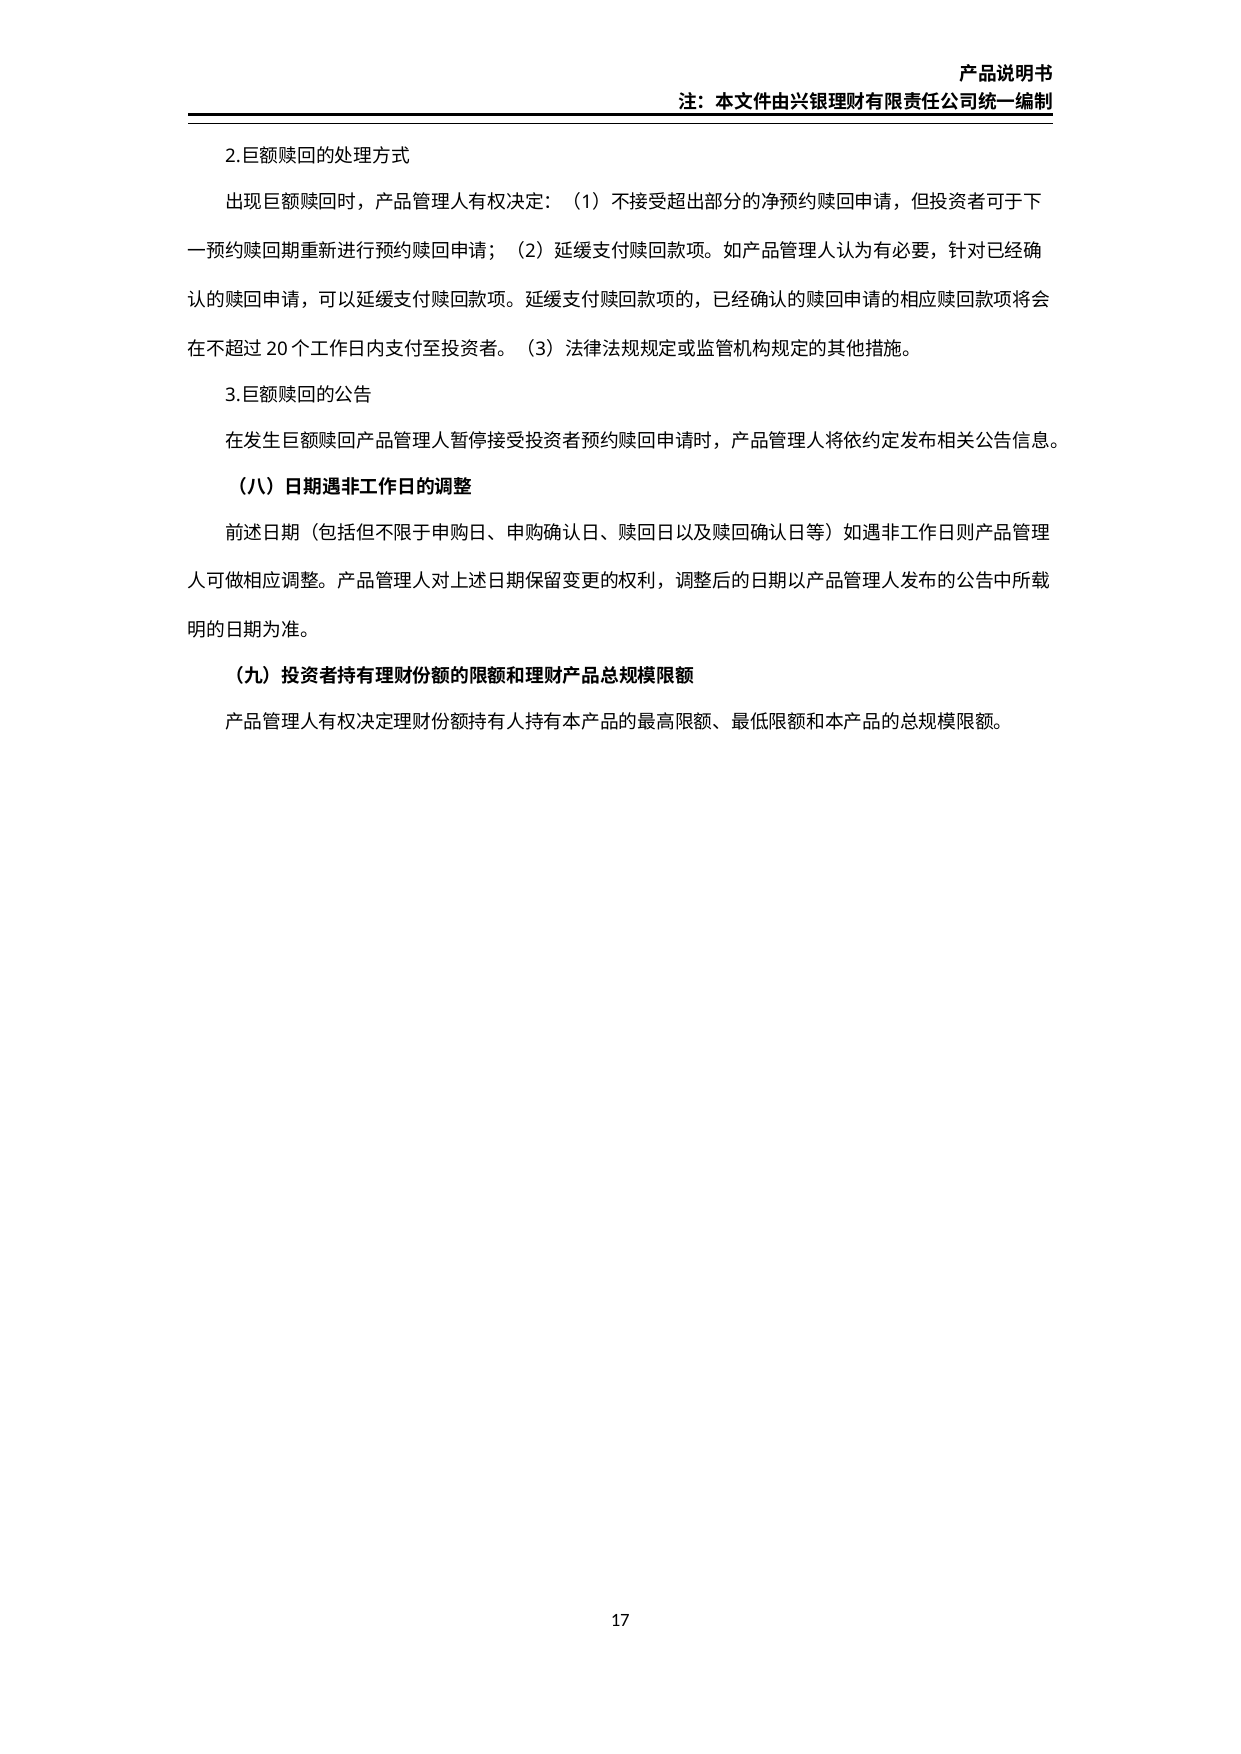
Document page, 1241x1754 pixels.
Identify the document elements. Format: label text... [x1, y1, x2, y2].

text 产品管理人有权决定理财份额持有人持有本产品的最高限额、最低限额和本产品的总规模限额。 [187, 704, 1053, 737]
text 2.巨额赎回的处理方式 [187, 138, 1053, 171]
text 出现巨额赎回时，产品管理人有权决定：（1）不接受超出部分的净预约赎回申请，但投资者可于下一预约赎回期重新进行预约赎回申请；（2）延缓支付赎回款项。如产品管理人认为有必要，针对已经确认的赎回申请，可以延缓支付赎回款项。延缓支付赎回款项的，已经确认的赎回申请的相应赎回款项将会在不超过20个工作日内支付至投资者。（3）法律法规规定或监管机构规定的其他措施。 [187, 184, 1053, 363]
text 在发生巨额赎回产品管理人暂停接受投资者预约赎回申请时，产品管理人将依约定发布相关公告信息。 [187, 423, 1053, 455]
text （八）日期遇非工作日的调整 [209, 469, 1053, 501]
text （九）投资者持有理财份额的限额和理财产品总规模限额 [187, 658, 1053, 691]
text 3.巨额赎回的公告 [187, 377, 1053, 409]
text 前述日期（包括但不限于申购日、申购确认日、赎回日以及赎回确认日等）如遇非工作日则产品管理人可做相应调整。产品管理人对上述日期保留变更的权利，调整后的日期以产品管理人发布的公告中所载明的日期为准。 [187, 515, 1053, 645]
